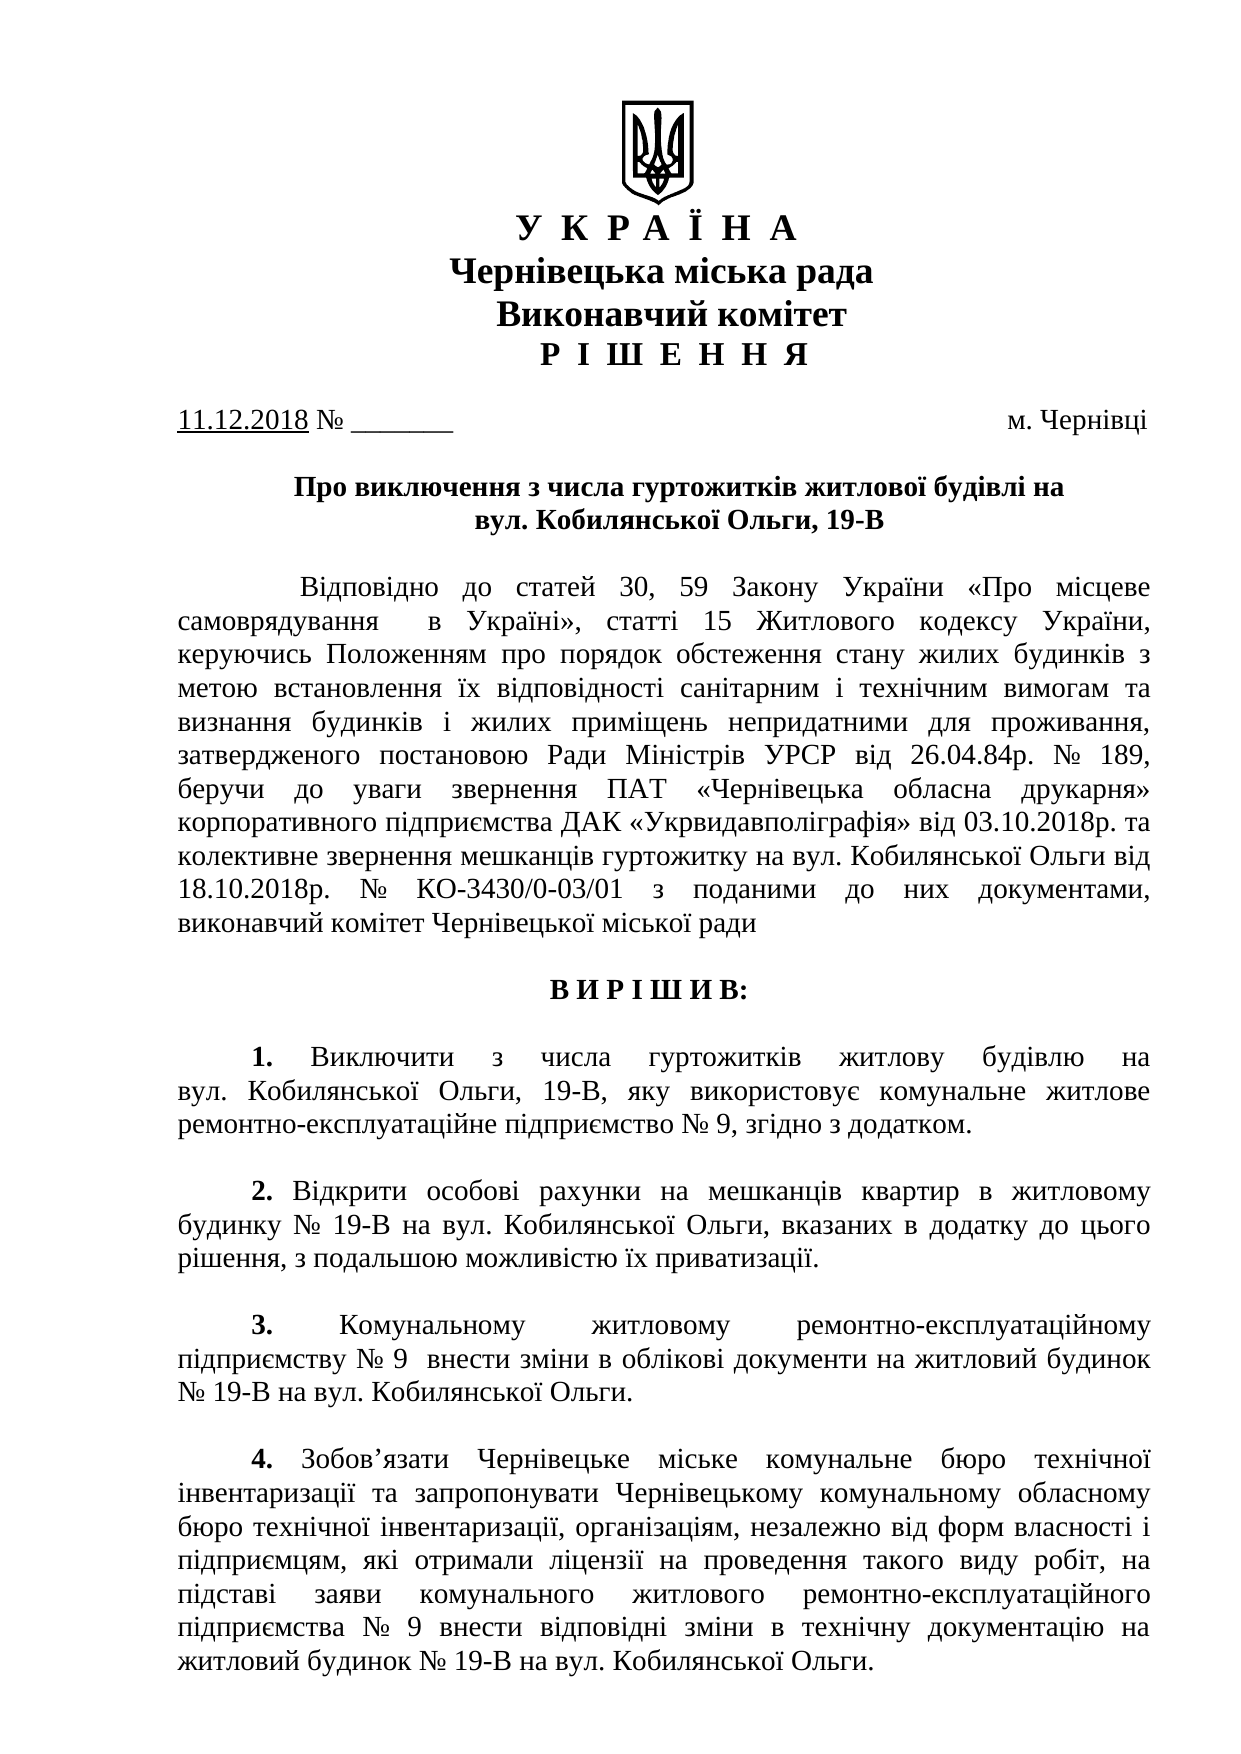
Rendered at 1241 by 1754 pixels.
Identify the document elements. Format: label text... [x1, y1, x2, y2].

text В И Р І Ш И В: [207, 972, 1152, 1006]
text 1. Виключити з числа гуртожитків житлову будівлю на вул. Кобилянської Ольги, 19-В, яку використовує комунальне житлове ремонтно-експлуатаційне підприємство № 9, згідно з додатком. [177, 1039, 1152, 1140]
text 3. Комунальному житловому ремонтно-експлуатаційному підприємству № 9 внести зміни в облікові документи на житловий будинок № 19-В на вул. Кобилянської Ольги. [177, 1307, 1152, 1408]
subtitle 11.12.2018 № _______ м. Чернівці [177, 402, 1152, 435]
text 4. Зобов’язати Чернівецьке міське комунальне бюро технічної інвентаризації та запропонувати Чернівецькому комунальному обласному бюро технічної інвентаризації, організаціям, незалежно від форм власності і підприємцям, які отримали ліцензії на проведення такого виду робіт, на підставі заяви комунального житлового ремонтно-експлуатаційного підприємства № 9 внести відповідні зміни в технічну документацію на житловий будинок № 19-В на вул. Кобилянської Ольги. [177, 1442, 1152, 1676]
text Виконавчий комітет [177, 292, 1152, 335]
text У К Р А Ї Н А [177, 205, 1152, 248]
subtitle Чернівецька міська рада [177, 248, 1152, 292]
subtitle Р І Ш Е Н Н Я [177, 335, 1152, 373]
text 2. Відкрити особові рахунки на мешканців квартир в житловому будинку № 19-В на вул. Кобилянської Ольги, вказаних в додатку до цього рішення, з подальшою можливістю їх приватизації. [177, 1173, 1152, 1274]
text Відповідно до статей 30, 59 Закону України «Про місцеве самоврядування в Україні», статті 15 Житлового кодексу України, керуючись Положенням про порядок обстеження стану жилих будинків з метою встановлення їх відповідності санітарним і технічним вимогам та визнання будинків і жилих приміщень непридатними для проживання, затвердженого постановою Ради Міністрів УРСР від 26.04.84р. № 189, беручи до уваги звернення ПАТ «Чернівецька обласна друкарня» корпоративного підприємства ДАК «Укрвидавполіграфія» від 03.10.2018р. та колективне звернення мешканців гуртожитку на вул. Кобилянської Ольги від 18.10.2018р. № КО-3430/0-03/01 з поданими до них документами, виконавчий комітет Чернівецької міської ради [177, 569, 1152, 938]
text Про виключення з числа гуртожитків житлової будівлі на вул. Кобилянської Ольги, 19-В [207, 469, 1152, 536]
